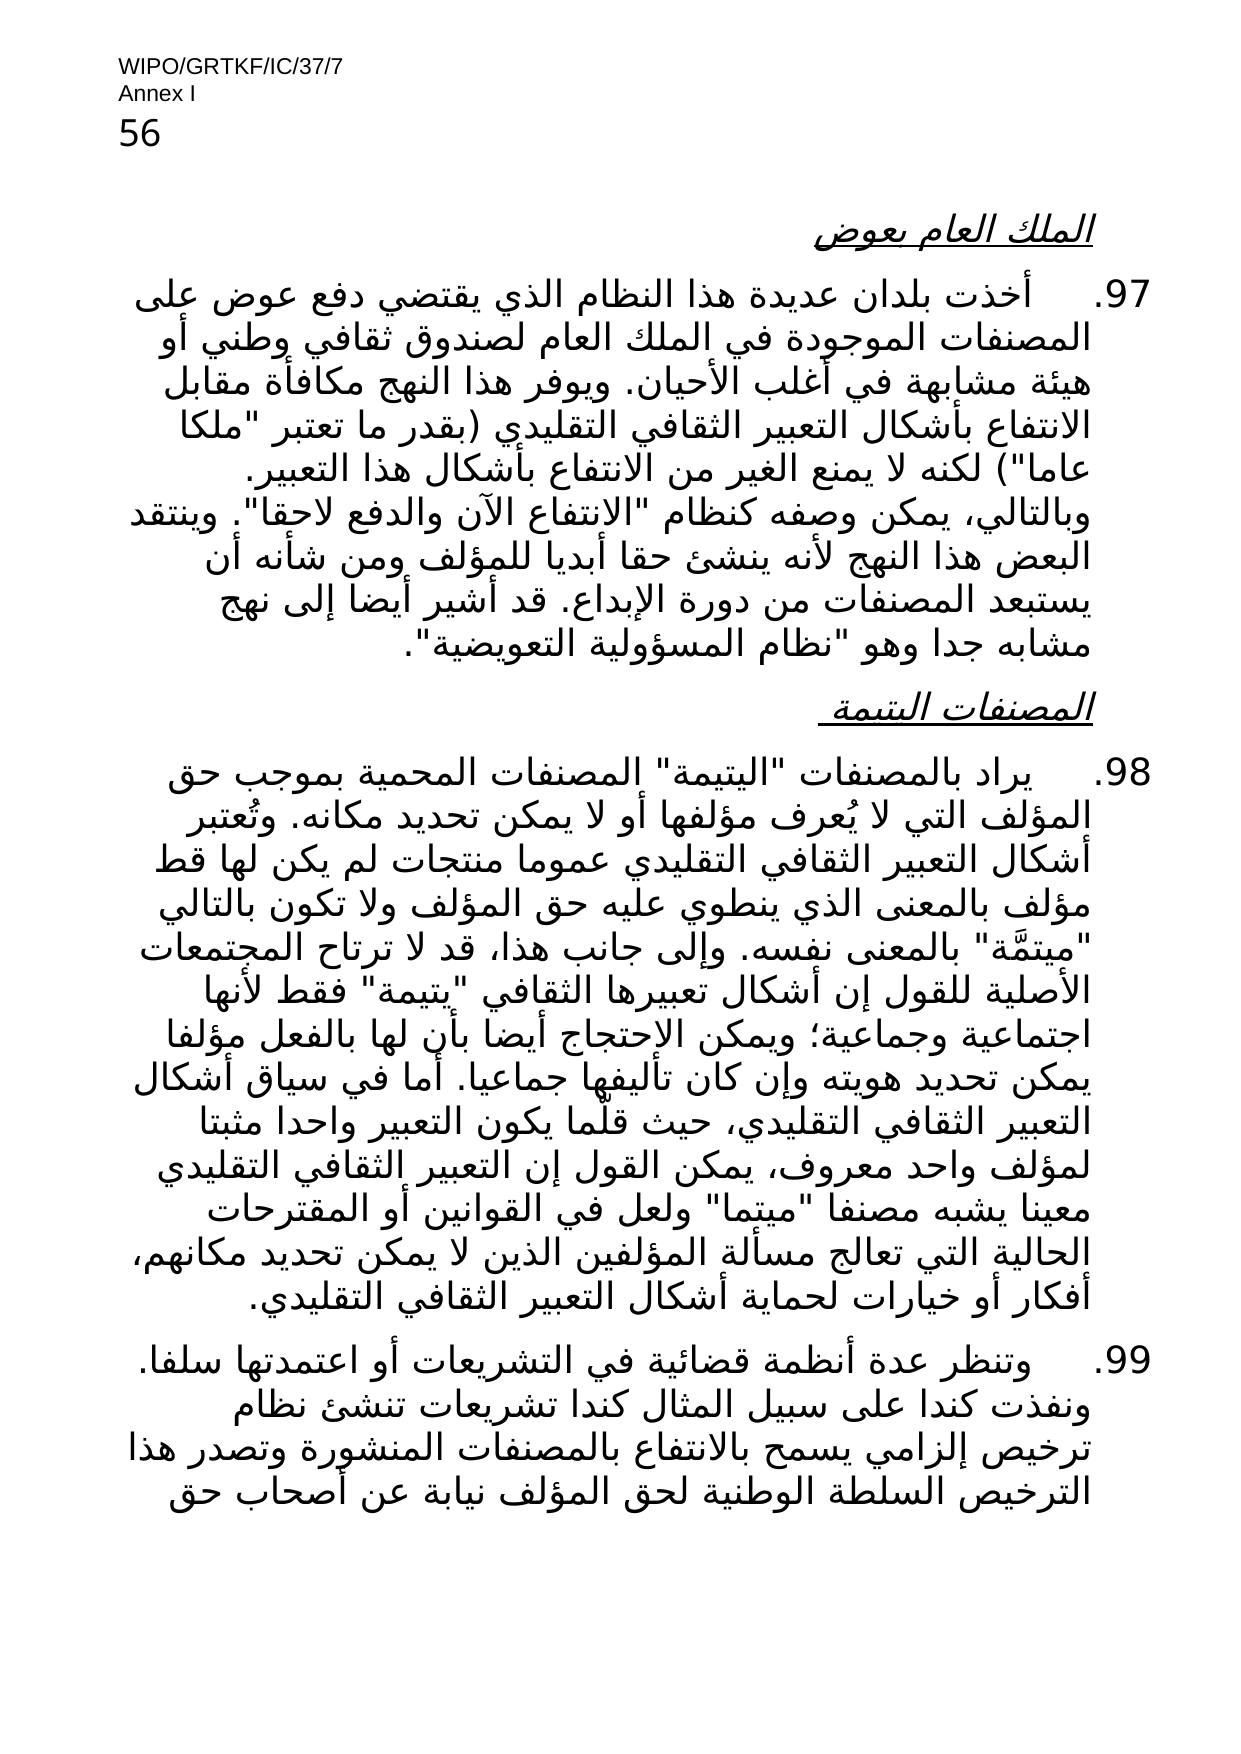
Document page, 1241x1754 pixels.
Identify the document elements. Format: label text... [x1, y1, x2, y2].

text يراد بالمصنفات "اليتيمة" المصنفات المحمية بموجب حق المؤلف التي لا يُعرف مؤلفها أو لا يمكن تحديد مكانه. وتُعتبر أشكال التعبير الثقافي التقليدي عموما منتجات لم يكن لها قط مؤلف بالمعنى الذي ينطوي عليه حق المؤلف ولا تكون بالتالي "ميتمَّة" بالمعنى نفسه. وإلى جانب هذا، قد لا ترتاح المجتمعات الأصلية للقول إن أشكال تعبيرها الثقافي "يتيمة" فقط لأنها اجتماعية وجماعية؛ ويمكن الاحتجاج أيضا بأن لها بالفعل مؤلفا يمكن تحديد هويته وإن كان تأليفها جماعيا. أما في سياق أشكال التعبير الثقافي التقليدي، حيث قلّما يكون التعبير واحدا مثبتا لمؤلف واحد معروف، يمكن القول إن التعبير الثقافي التقليدي معينا يشبه مصنفا "ميتما" ولعل في القوانين أو المقترحات الحالية التي تعالج مسألة المؤلفين الذين لا يمكن تحديد مكانهم، أفكار أو خيارات لحماية أشكال التعبير الثقافي التقليدي. [118, 751, 1092, 1318]
text أخذت بلدان عديدة هذا النظام الذي يقتضي دفع عوض على المصنفات الموجودة في الملك العام لصندوق ثقافي وطني أو هيئة مشابهة في أغلب الأحيان. ويوفر هذا النهج مكافأة مقابل الانتفاع بأشكال التعبير الثقافي التقليدي (بقدر ما تعتبر "ملكا عاما") لكنه لا يمنع الغير من الانتفاع بأشكال هذا التعبير. وبالتالي، يمكن وصفه كنظام "الانتفاع الآن والدفع لاحقا". وينتقد البعض هذا النهج لأنه ينشئ حقا أبديا للمؤلف ومن شأنه أن يستبعد المصنفات من دورة الإبداع. قد أشير أيضا إلى نهج مشابه جدا وهو "نظام المسؤولية التعويضية". [118, 272, 1092, 665]
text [118, 1339, 1092, 1513]
subtitle المصنفات اليتيمة [118, 686, 1092, 730]
subtitle الملك العام بعوض [118, 208, 1092, 252]
